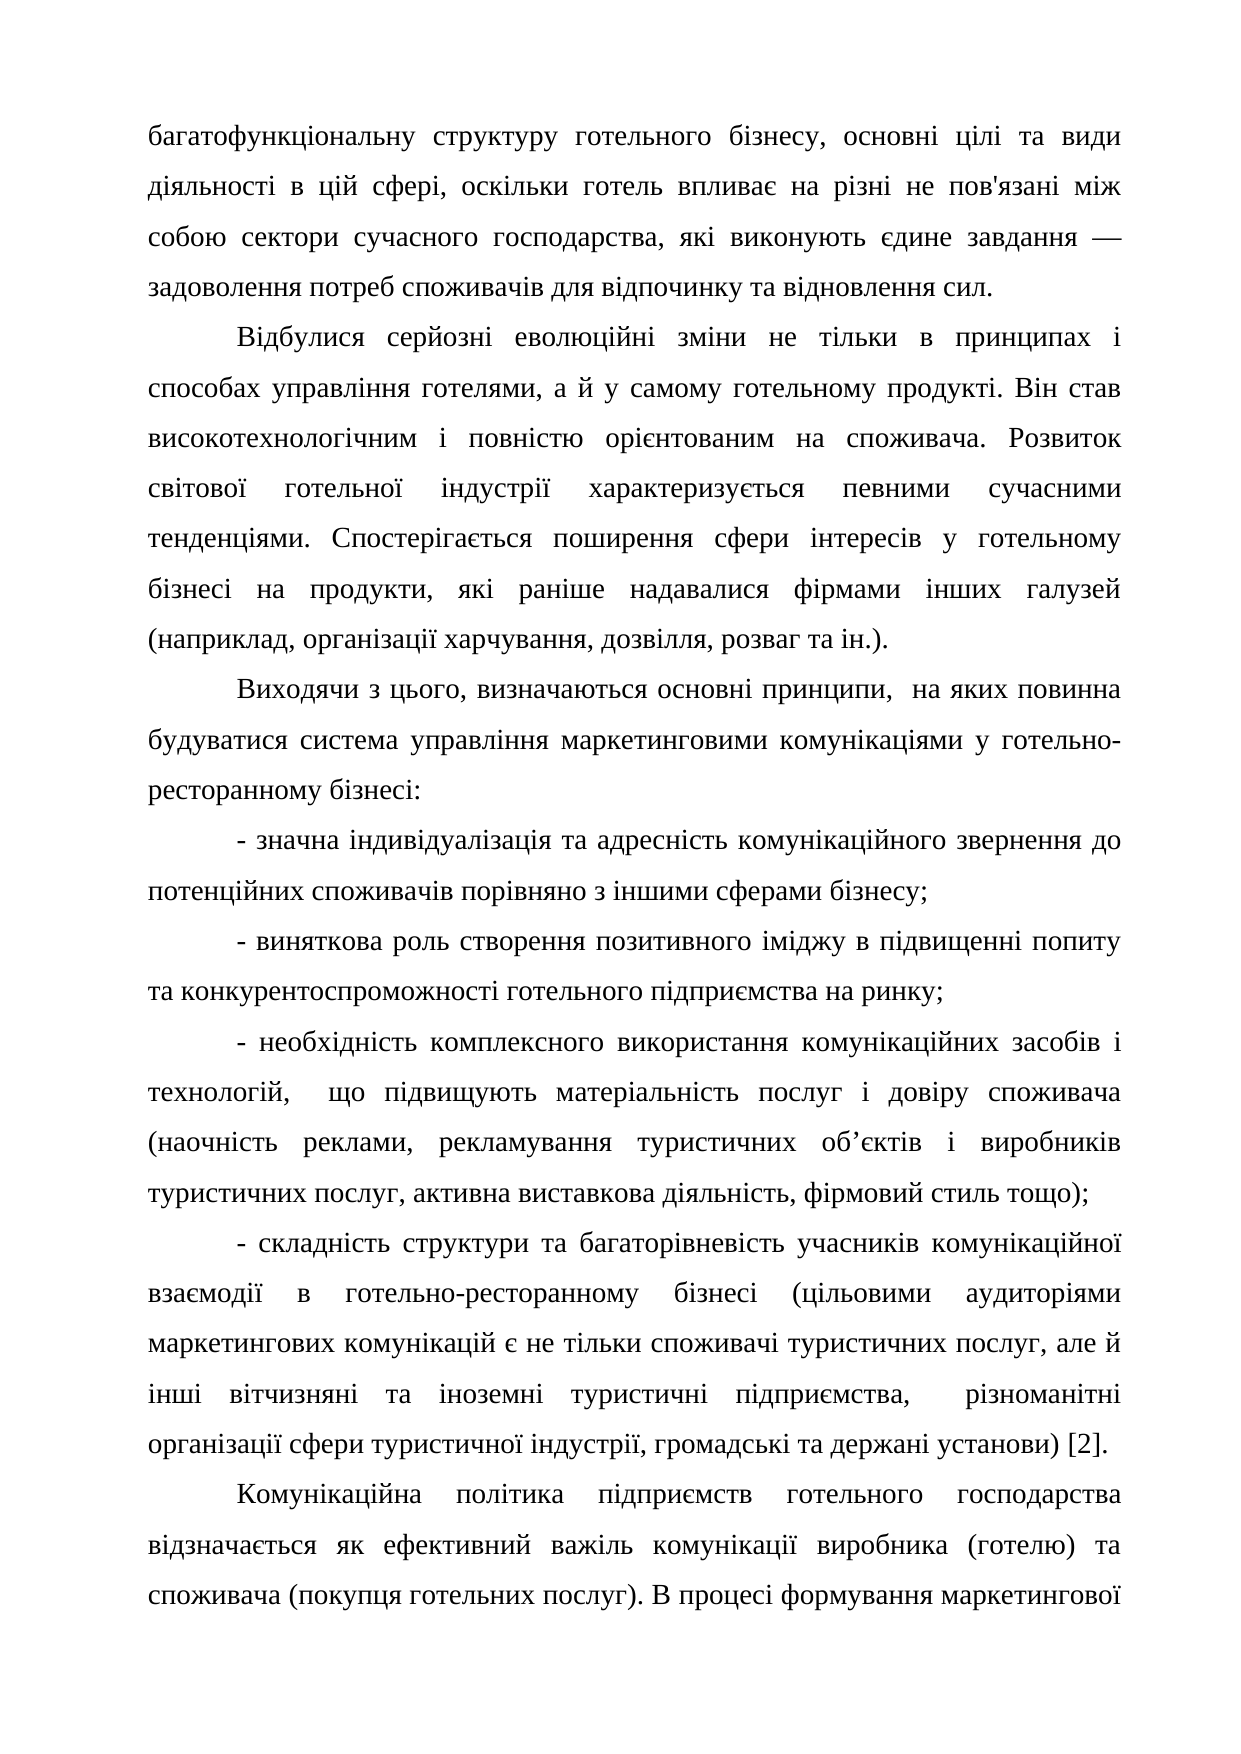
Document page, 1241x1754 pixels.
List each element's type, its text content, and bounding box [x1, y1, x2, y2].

text - необхідність комплексного використання комунікаційних засобів і технологій, що підвищують матеріальність послуг і довіру споживача (наочність реклами, рекламування туристичних об’єктів і виробників туристичних послуг, активна виставкова діяльність, фірмовий стиль тощо); [148, 1024, 1122, 1208]
text - значна індивідуалізація та адресність комунікаційного звернення до потенційних споживачів порівняно з іншими сферами бізнесу; [148, 822, 1122, 906]
text Відбулися серйозні еволюційні зміни не тільки в принципах і способах управління готелями, а й у самому готельному продукті. Він став високотехнологічним і повністю орієнтованим на споживача. Розвиток світової готельної індустрії характеризується певними сучасними тенденціями. Спостерігається поширення сфери інтересів у готельному бізнесі на продукти, які раніше надавалися фірмами інших галузей (наприклад, організації харчування, дозвілля, розваг та ін.). [148, 319, 1122, 655]
text - виняткова роль створення позитивного іміджу в підвищенні попиту та конкурентоспроможності готельного підприємства на ринку; [148, 923, 1122, 1007]
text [148, 1477, 1122, 1611]
text - складність структури та багаторівневість учасників комунікаційної взаємодії в готельно-ресторанному бізнесі (цільовими аудиторіями маркетингових комунікацій є не тільки споживачі туристичних послуг, але й інші вітчизняні та іноземні туристичні підприємства, різноманітні організації сфери туристичної індустрії, громадські та держані установи) [2]. [148, 1225, 1122, 1460]
text Виходячи з цього, визначаються основні принципи, на яких повинна будуватися система управління маркетинговими комунікаціями у готельно-ресторанному бізнесі: [148, 672, 1122, 806]
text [148, 118, 1122, 303]
